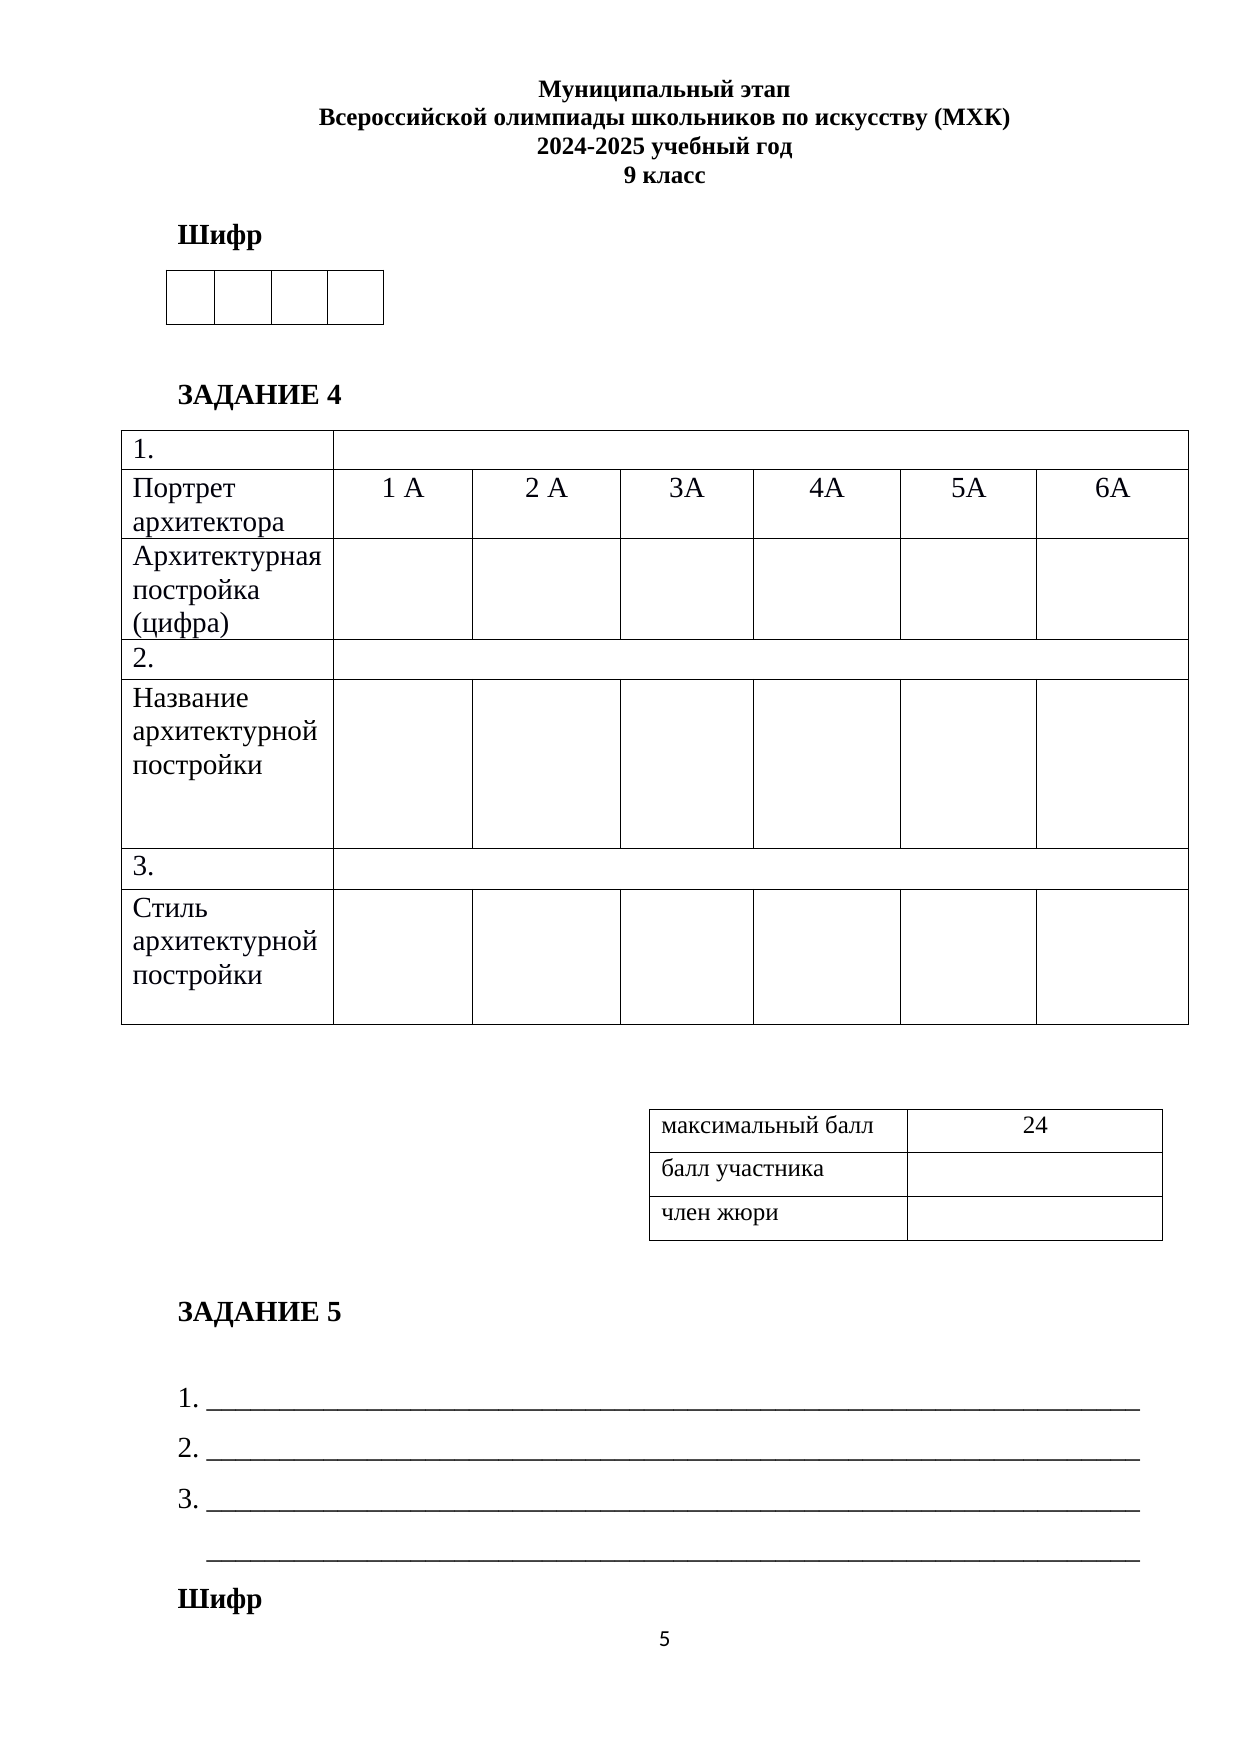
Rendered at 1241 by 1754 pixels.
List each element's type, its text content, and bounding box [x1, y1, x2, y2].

text ЗАДАНИЕ 4 [177, 377, 1152, 411]
table_cell [621, 680, 753, 847]
table_cell 6А [1037, 470, 1188, 537]
table_cell [754, 680, 900, 847]
table_cell Название архитектурной постройки [122, 680, 333, 847]
table_cell [754, 539, 900, 639]
text Шифр [177, 1581, 1152, 1615]
table_header [334, 431, 1188, 469]
table_cell [334, 849, 1188, 889]
table_cell член жюри [650, 1197, 907, 1240]
table_cell 1 А [334, 470, 472, 537]
table_header [215, 271, 271, 323]
table_header [167, 271, 214, 323]
table_cell [754, 890, 900, 1024]
table_header 1. [122, 431, 333, 469]
table_cell [901, 680, 1036, 847]
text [177, 1531, 1152, 1564]
table_cell [621, 539, 753, 639]
text 1. ________________________________________________________________ [177, 1380, 1152, 1414]
table_cell [334, 680, 472, 847]
table_cell [1037, 680, 1188, 847]
table_header [272, 271, 327, 323]
table_cell Портрет архитектора [122, 470, 333, 537]
text 3. ________________________________________________________________ [177, 1481, 1152, 1514]
table_cell 4А [754, 470, 900, 537]
table_cell Архитектурная постройка (цифра) [122, 539, 333, 639]
table_cell балл участника [650, 1153, 907, 1196]
table_cell [901, 539, 1036, 639]
table_cell 3. [122, 849, 333, 889]
table_cell 5А [901, 470, 1036, 537]
table_cell 2. [122, 640, 333, 679]
table_cell 3А [621, 470, 753, 537]
table_cell [473, 539, 620, 639]
table_cell [908, 1197, 1162, 1240]
table_header максимальный балл [650, 1110, 907, 1152]
text 2. ________________________________________________________________ [177, 1430, 1152, 1464]
table_cell Стиль архитектурной постройки [122, 890, 333, 1024]
table_cell [901, 890, 1036, 1024]
table_cell [473, 680, 620, 847]
table_cell [334, 539, 472, 639]
table_cell [908, 1153, 1162, 1196]
table_header [328, 271, 383, 323]
table_cell [1037, 890, 1188, 1024]
table_cell 2 А [473, 470, 620, 537]
table_cell [334, 890, 472, 1024]
text ЗАДАНИЕ 5 [177, 1294, 1152, 1327]
table_header 24 [908, 1110, 1162, 1152]
text Шифр [177, 217, 1152, 250]
table_cell [621, 890, 753, 1024]
table_cell [334, 640, 1188, 679]
table_cell [473, 890, 620, 1024]
table_cell [1037, 539, 1188, 639]
